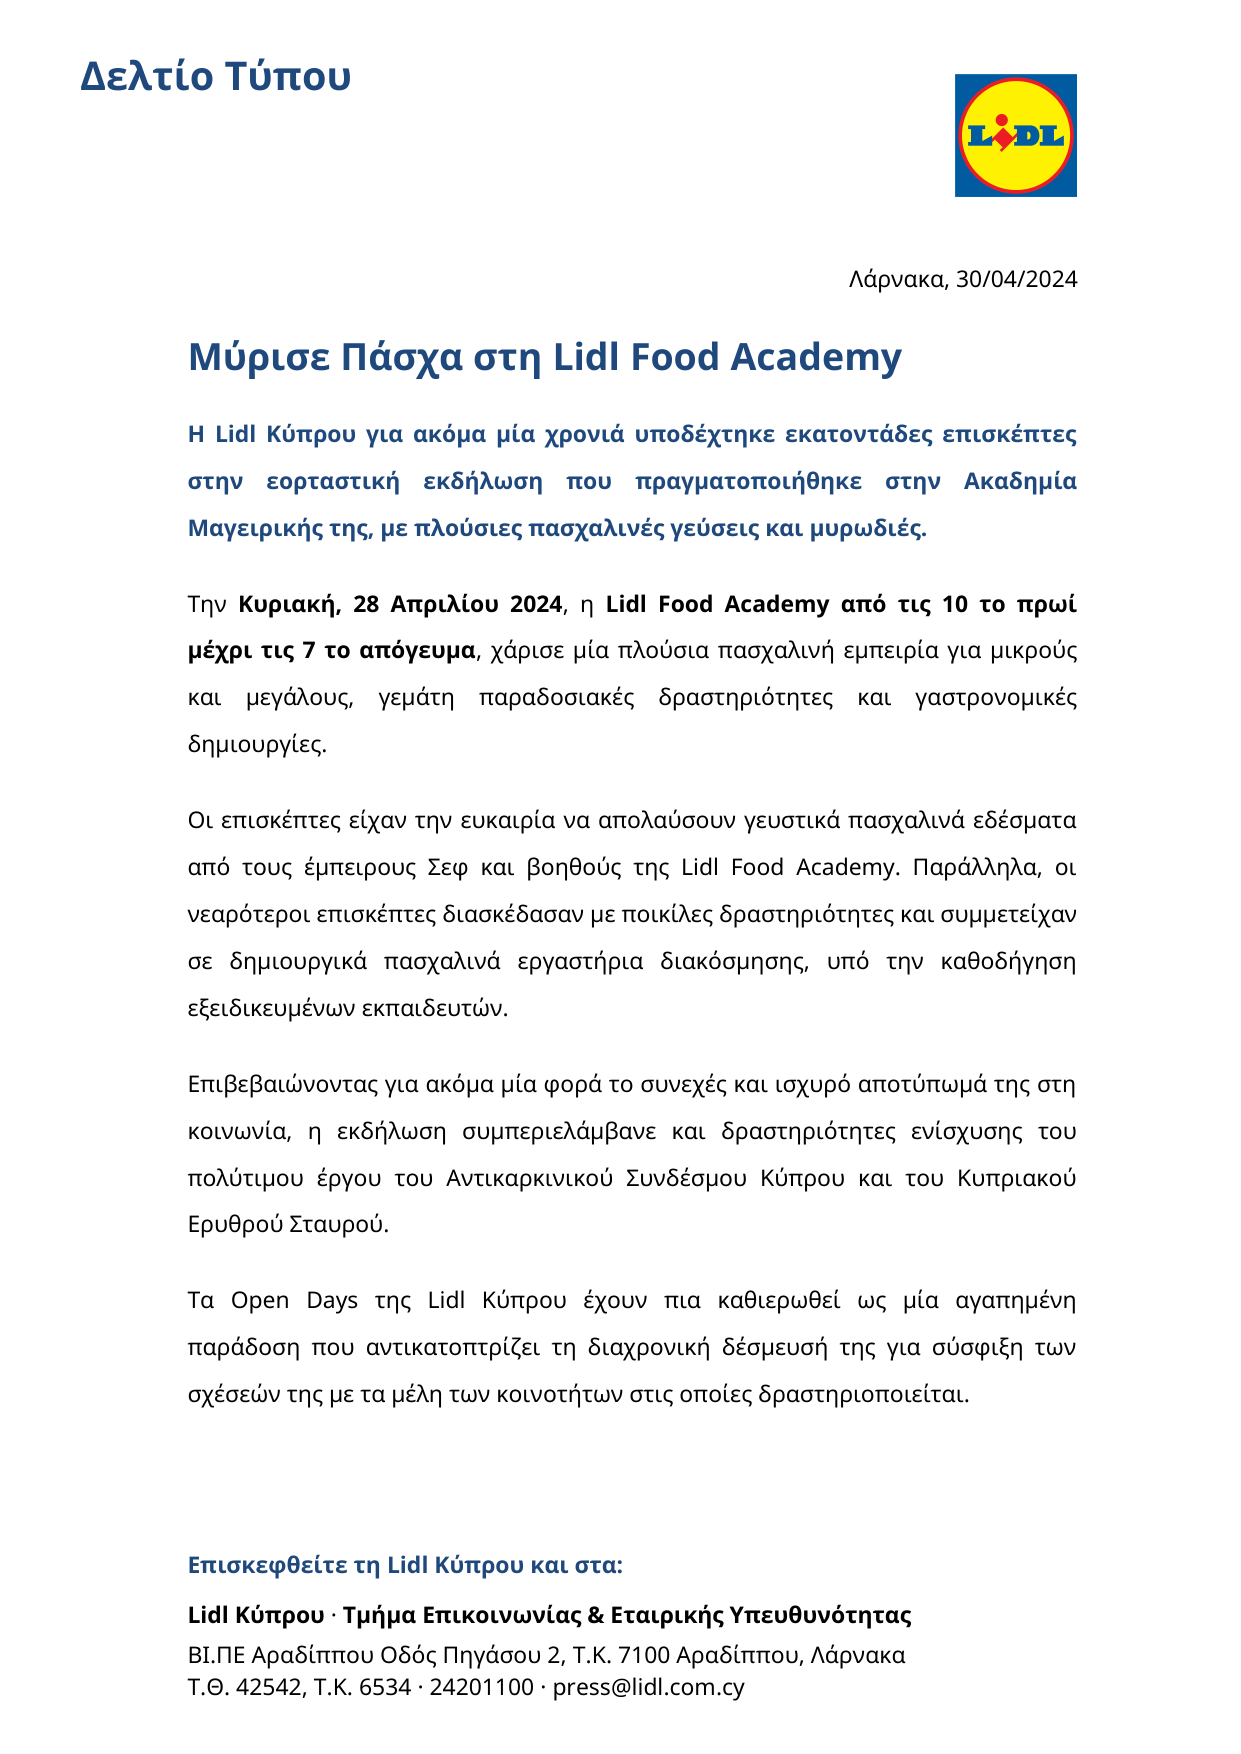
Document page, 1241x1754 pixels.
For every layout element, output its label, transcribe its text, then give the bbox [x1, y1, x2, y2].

text Μύρισε Πάσχα στη Lidl Food Academy [187, 330, 1078, 381]
picture [954, 73, 1078, 198]
text Η Lidl Κύπρου για ακόμα μία χρονιά υποδέχτηκε εκατοντάδες επισκέπτες στην εορταστική εκδήλωση που πραγματοποιήθηκε στην Ακαδημία Μαγειρικής της, με πλούσιες πασχαλινές γεύσεις και μυρωδιές. [187, 418, 1078, 543]
text Οι επισκέπτες είχαν την ευκαιρία να απολαύσουν γευστικά πασχαλινά εδέσματα από τους έμπειρους Σεφ και βοηθούς της Lidl Food Academy. Παράλληλα, οι νεαρότεροι επισκέπτες διασκέδασαν με ποικίλες δραστηριότητες και συμμετείχαν σε δημιουργικά πασχαλινά εργαστήρια διακόσμησης, υπό την καθοδήγηση εξειδικευμένων εκπαιδευτών. [187, 804, 1078, 1023]
text Επιβεβαιώνοντας για ακόμα μία φορά το συνεχές και ισχυρό αποτύπωμά της στη κοινωνία, η εκδήλωση συμπεριελάμβανε και δραστηριότητες ενίσχυσης του πολύτιμου έργου του Αντικαρκινικού Συνδέσμου Κύπρου και του Κυπριακού Ερυθρού Σταυρού. [187, 1068, 1078, 1239]
text Την Κυριακή, 28 Απριλίου 2024, η Lidl Food Academy από τις 10 το πρωί μέχρι τις 7 το απόγευμα, χάρισε μία πλούσια πασχαλινή εμπειρία για μικρούς και μεγάλους, γεμάτη παραδοσιακές δραστηριότητες και γαστρονομικές δημιουργίες. [187, 587, 1078, 759]
text Λάρνακα, 30/04/2024 [187, 263, 1078, 294]
text Τα Open Days της Lidl Κύπρου έχουν πια καθιερωθεί ως μία αγαπημένη παράδοση που αντικατοπτρίζει τη διαχρονική δέσμευσή της για σύσφιξη των σχέσεών της με τα μέλη των κοινοτήτων στις οποίες δραστηριοποιείται. [187, 1284, 1078, 1409]
text Επισκεφθείτε τη Lidl Κύπρου και στα: [187, 1549, 1078, 1581]
